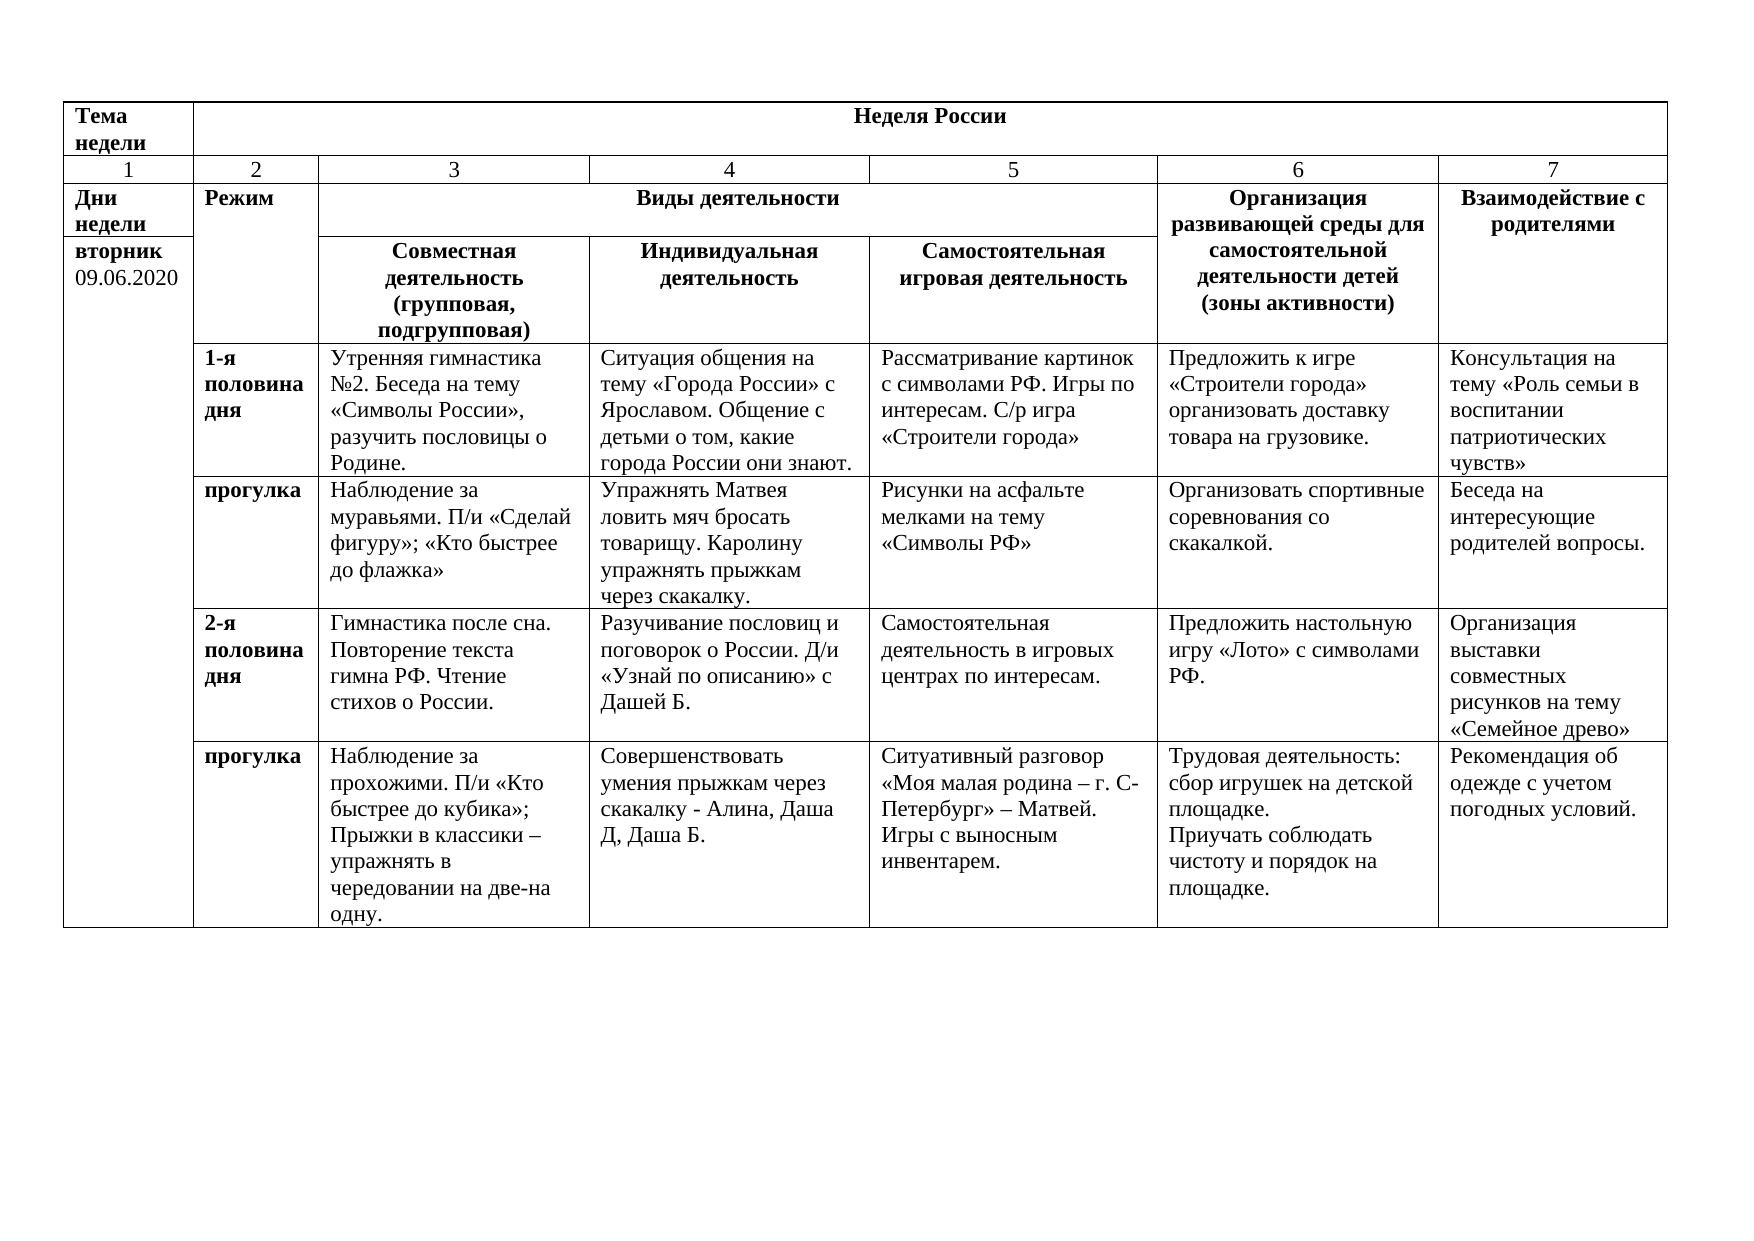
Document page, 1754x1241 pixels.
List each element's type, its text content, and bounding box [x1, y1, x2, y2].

table_cell Организация развивающей среды для самостоятельной деятельности детей (зоны активности) [1158, 184, 1438, 343]
table_cell 4 [590, 156, 869, 182]
table_cell прогулка [194, 477, 318, 608]
table_cell Консультация на тему «Роль семьи в воспитании патриотических чувств» [1439, 344, 1667, 476]
table_cell Ситуация общения на тему «Города России» с Ярославом. Общение с детьми о том, какие города России они знают. [590, 344, 869, 476]
table_cell 3 [319, 156, 589, 182]
table_cell 6 [1158, 156, 1438, 182]
table_cell Виды деятельности [319, 184, 1157, 236]
table_cell Индивидуальная деятельность [590, 237, 869, 343]
table_header Неделя России [194, 103, 1667, 155]
table_cell Дни недели [64, 184, 193, 236]
table_cell Совместная деятельность (групповая, подгрупповая) [319, 237, 589, 343]
table_cell Наблюдение за муравьями. П/и «Сделай фигуру»; «Кто быстрее до флажка» [319, 477, 589, 608]
table_cell Самостоятельная игровая деятельность [870, 237, 1157, 343]
table_cell Упражнять Матвея ловить мяч бросать товарищу. Каролину упражнять прыжкам через скакалку. [590, 477, 869, 608]
table_cell Самостоятельная деятельность в игровых центрах по интересам. [870, 609, 1157, 741]
table_cell Разучивание пословиц и поговорок о России. Д/и «Узнай по описанию» с Дашей Б. [590, 609, 869, 741]
table_cell 1-я половина дня [194, 344, 318, 476]
table_cell Организовать спортивные соревнования со скакалкой. [1158, 477, 1438, 608]
table_cell Гимнастика после сна. Повторение текста гимна РФ. Чтение стихов о России. [319, 609, 589, 741]
table_cell 5 [870, 156, 1157, 182]
table_cell Беседа на интересующие родителей вопросы. [1439, 477, 1667, 608]
table_cell прогулка [194, 742, 318, 927]
table_cell Ситуативный разговор «Моя малая родина – г. С-Петербург» – Матвей. Игры с выносным инвентарем. [870, 742, 1157, 927]
table_cell Режим [194, 184, 318, 343]
table_cell вторник 09.06.2020 [64, 237, 193, 927]
table_cell 2 [194, 156, 318, 182]
table_cell Рассматривание картинок с символами РФ. Игры по интересам. С/р игра «Строители города» [870, 344, 1157, 476]
table_cell Рисунки на асфальте мелками на тему «Символы РФ» [870, 477, 1157, 608]
table_cell Трудовая деятельность: сбор игрушек на детской площадке. Приучать соблюдать чистоту и порядок на площадке. [1158, 742, 1438, 927]
table_cell 2-я половина дня [194, 609, 318, 741]
table_cell Предложить к игре «Строители города» организовать доставку товара на грузовике. [1158, 344, 1438, 476]
table_cell Организация выставки совместных рисунков на тему «Семейное древо» [1439, 609, 1667, 741]
table_cell Рекомендация об одежде с учетом погодных условий. [1439, 742, 1667, 927]
table_cell Совершенствовать умения прыжкам через скакалку - Алина, Даша Д, Даша Б. [590, 742, 869, 927]
table_cell 1 [64, 156, 193, 182]
table_cell Утренняя гимнастика №2. Беседа на тему «Символы России», разучить пословицы о Родине. [319, 344, 589, 476]
table_cell Взаимодействие с родителями [1439, 184, 1667, 343]
table_cell 7 [1439, 156, 1667, 182]
table_cell Наблюдение за прохожими. П/и «Кто быстрее до кубика»; Прыжки в классики – упражнять в чередовании на две-на одну. [319, 742, 589, 927]
table_cell Предложить настольную игру «Лото» с символами РФ. [1158, 609, 1438, 741]
table_header Тема недели [64, 103, 193, 155]
